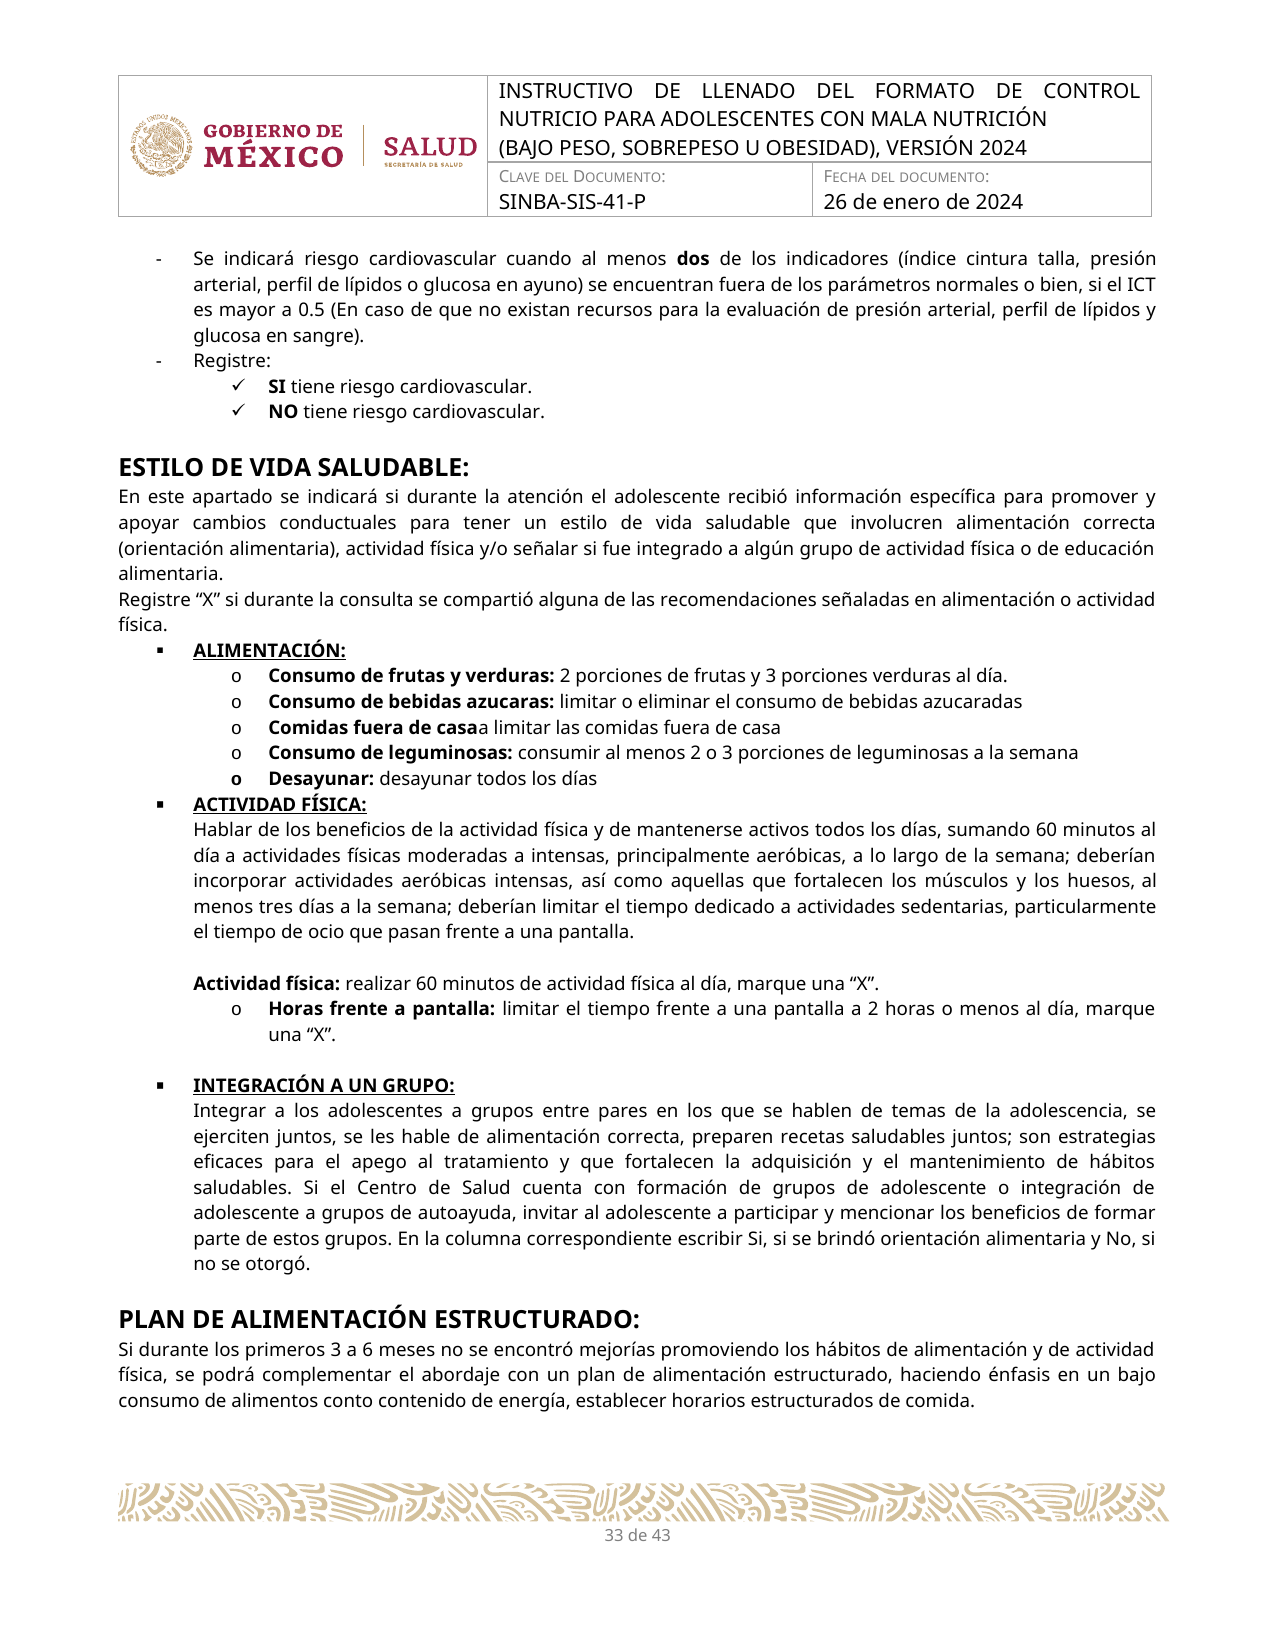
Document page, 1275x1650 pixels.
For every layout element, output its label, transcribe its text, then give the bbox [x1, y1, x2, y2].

text Integrar a los adolescentes a grupos entre pares en los que se hablen de temas de la adolescencia, se ejerciten juntos, se les hable de alimentación correcta, preparen recetas saludables juntos; son estrategias eficaces para el apego al tratamiento y que fortalecen la adquisición y el mantenimiento de hábitos saludables. Si el Centro de Salud cuenta con formación de grupos de adolescente o integración de adolescente a grupos de autoayuda, invitar al adolescente a participar y mencionar los beneficios de formar parte de estos grupos. En la columna correspondiente escribir Si, si se brindó orientación alimentaria y No, si no se otorgó. [193, 1098, 1157, 1276]
text PLAN DE ALIMENTACIÓN ESTRUCTURADO: [118, 1302, 1157, 1336]
list Consumo de leguminosas: consumir al menos 2 o 3 porciones de leguminosas a la semana [231, 740, 1157, 765]
list Desayunar: desayunar todos los días [231, 765, 1157, 791]
list ALIMENTACIÓN: [156, 637, 1157, 662]
list Se indicará riesgo cardiovascular cuando al menos dos de los indicadores (índice cintura talla, presión arterial, perfil de lípidos o glucosa en ayuno) se encuentran fuera de los parámetros normales o bien, si el ICT es mayor a 0.5 (En caso de que no existan recursos para la evaluación de presión arterial, perfil de lípidos y glucosa en sangre). [156, 246, 1157, 348]
list Registre: [156, 348, 1157, 373]
text Hablar de los beneficios de la actividad física y de mantenerse activos todos los días, sumando 60 minutos al día a actividades físicas moderadas a intensas, principalmente aeróbicas, a lo largo de la semana; deberían incorporar actividades aeróbicas intensas, así como aquellas que fortalecen los músculos y los huesos, al menos tres días a la semana; deberían limitar el tiempo dedicado a actividades sedentarias, particularmente el tiempo de ocio que pasan frente a una pantalla. [193, 817, 1157, 944]
list INTEGRACIÓN A UN GRUPO: [156, 1072, 1157, 1098]
list Consumo de frutas y verduras: 2 porciones de frutas y 3 porciones verduras al día. [231, 662, 1157, 688]
list NO tiene riesgo cardiovascular. [231, 399, 1157, 424]
text Actividad física: realizar 60 minutos de actividad física al día, marque una “X”. [193, 970, 1157, 995]
list ACTIVIDAD FÍSICA: [156, 791, 1157, 817]
text ESTILO DE VIDA SALUDABLE: [118, 450, 1157, 484]
text En este apartado se indicará si durante la atención el adolescente recibió información específica para promover y apoyar cambios conductuales para tener un estilo de vida saludable que involucren alimentación correcta (orientación alimentaria), actividad física y/o señalar si fue integrado a algún grupo de actividad física o de educación alimentaria. [118, 484, 1157, 586]
list Horas frente a pantalla: limitar el tiempo frente a una pantalla a 2 horas o menos al día, marque una “X”. [231, 995, 1157, 1047]
text Registre “X” si durante la consulta se compartió alguna de las recomendaciones señaladas en alimentación o actividad física. [118, 586, 1157, 637]
list Comidas fuera de casaa limitar las comidas fuera de casa [231, 714, 1157, 740]
text Si durante los primeros 3 a 6 meses no se encontró mejorías promoviendo los hábitos de alimentación y de actividad física, se podrá complementar el abordaje con un plan de alimentación estructurado, haciendo énfasis en un bajo consumo de alimentos conto contenido de energía, establecer horarios estructurados de comida. [118, 1336, 1157, 1412]
list Consumo de bebidas azucaras: limitar o eliminar el consumo de bebidas azucaradas [231, 688, 1157, 714]
list SI tiene riesgo cardiovascular. [231, 373, 1157, 399]
